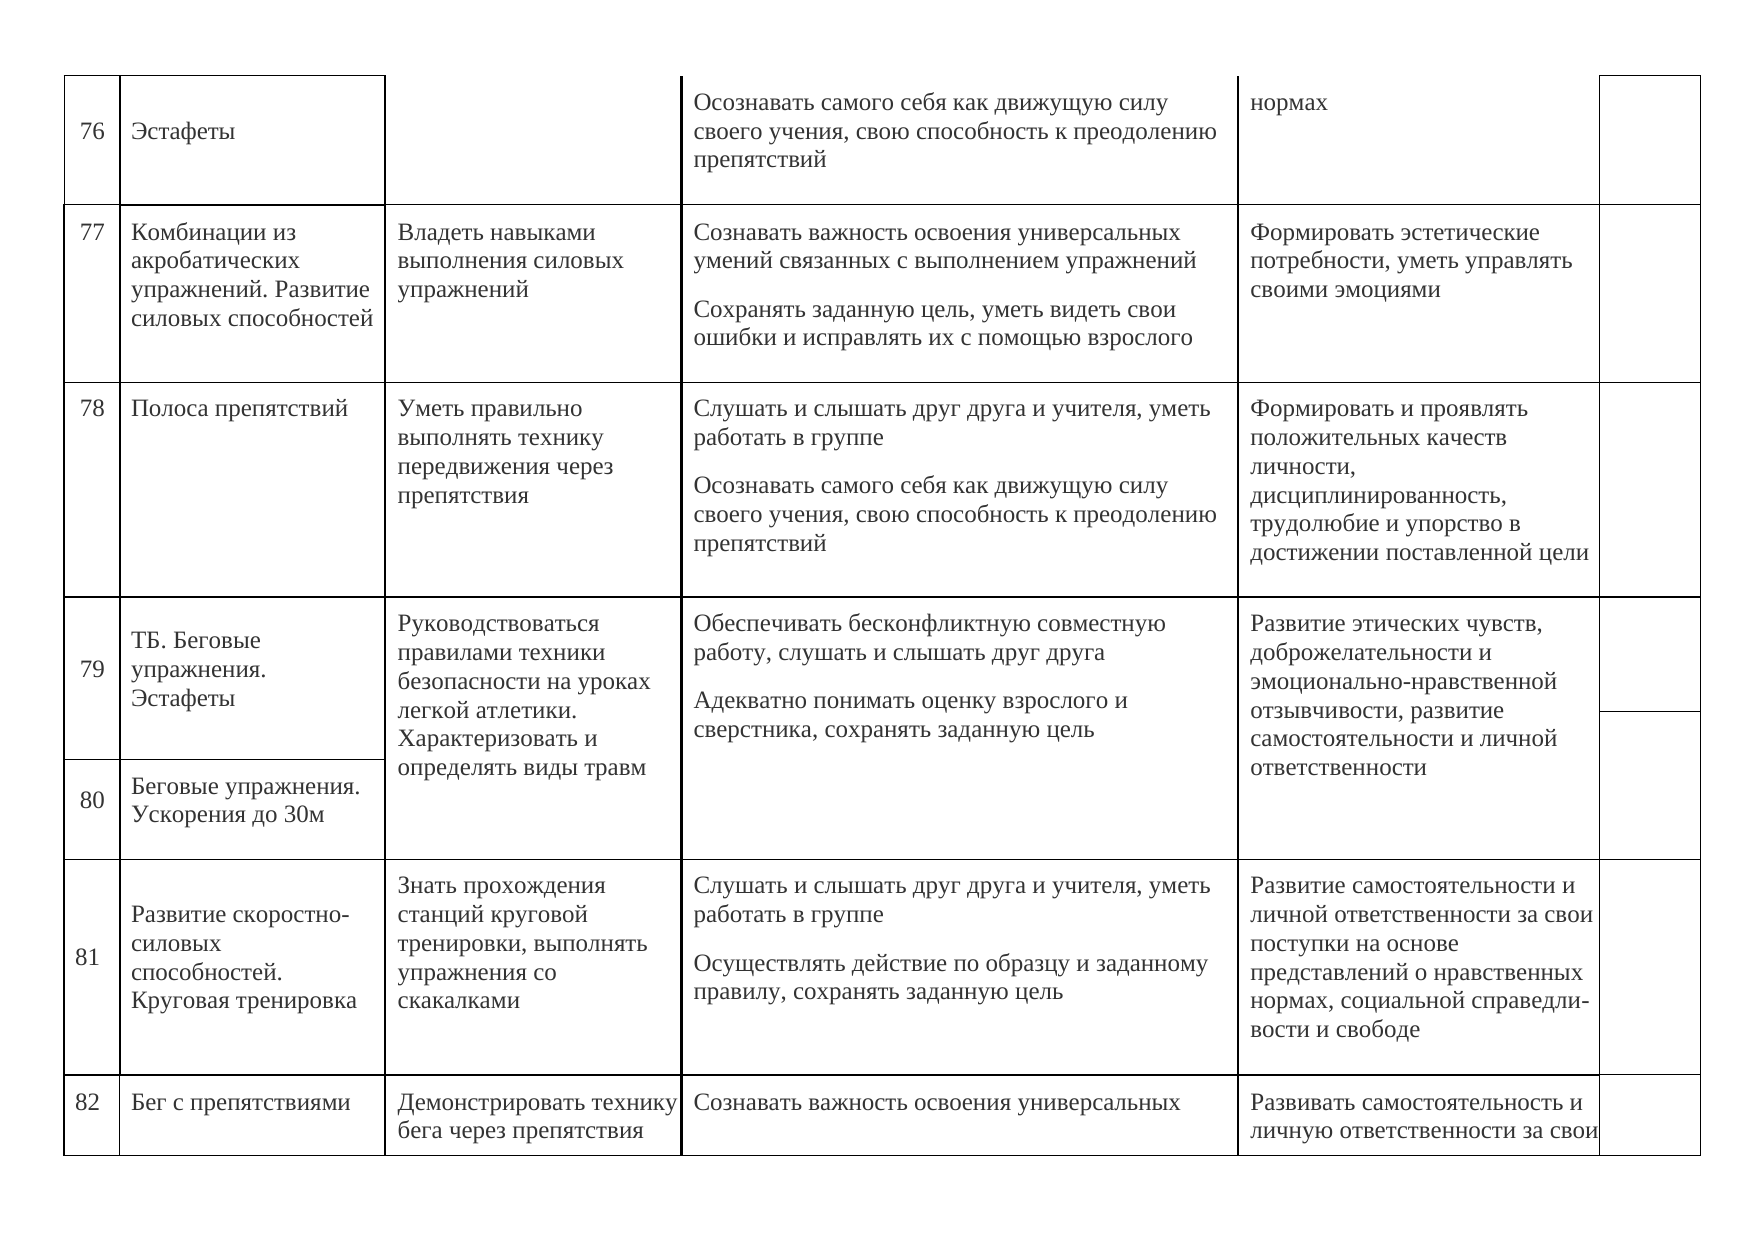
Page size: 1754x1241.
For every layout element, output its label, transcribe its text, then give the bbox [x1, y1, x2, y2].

table_cell 76 [65, 76, 119, 204]
table_cell Развитие этических чувств, доброжелательности и эмоционально-нравственной отзывчивости, развитие самостоятельности и личной ответственности [1239, 598, 1599, 859]
table_cell [1600, 598, 1700, 711]
table_cell Развитие скоростно-силовых способностей. Круговая тренировка [121, 860, 384, 1073]
table_cell Эстафеты [121, 76, 384, 204]
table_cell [1239, 1076, 1599, 1155]
table_cell [1600, 1075, 1700, 1155]
table_cell Знать прохождения станций круговой тренировки, выполнять упражнения со скакалками [386, 860, 680, 1073]
table_cell Владеть навыками выполнения силовых упражнений [386, 205, 680, 382]
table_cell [386, 1076, 680, 1155]
table_cell Развитие самостоятельности и личной ответственности за свои поступки на основе представлений о нравственных нормах, социальной справедливости и свободе [1239, 860, 1599, 1073]
table_cell [1600, 76, 1700, 204]
table_cell Бег с препятствиями [120, 1076, 384, 1155]
table_cell Обеспечивать бесконфликтную совместную работу, слушать и слышать друг друга Адекватно понимать оценку взрослого и сверстника, сохранять заданную цель [683, 598, 1237, 859]
table_cell ТБ. Беговые упражнения. Эстафеты [121, 598, 384, 759]
table_cell [1600, 205, 1700, 382]
table_cell Формировать эстетические потребности, уметь управлять своими эмоциями [1239, 205, 1599, 382]
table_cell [683, 1076, 1237, 1155]
table_cell Полоса препятствий [121, 383, 384, 596]
table_cell 77 [65, 205, 119, 382]
table_cell Руководствоваться правилами техники безопасности на уроках легкой атлетики. Характеризовать и определять виды травм [386, 598, 680, 859]
table_cell 79 [65, 598, 119, 759]
table_cell 78 [65, 383, 119, 596]
table_cell Беговые упражнения. Ускорения до 30м [121, 760, 384, 859]
table_cell [1600, 712, 1700, 859]
table_cell 82 [65, 1076, 119, 1155]
table_cell Уметь правильно выполнять технику передвижения через препятствия [386, 383, 680, 596]
table_cell 81 [65, 860, 119, 1073]
table_cell [1600, 860, 1700, 1073]
table_cell 80 [65, 760, 119, 859]
table_cell Слушать и слышать друг друга и учителя, уметь работать в группе Осознавать самого себя как движущую силу своего учения, свою способность к преодолению препятствий [683, 383, 1237, 596]
table_cell Комбинации из акробатических упражнений. Развитие силовых способностей [121, 206, 384, 382]
table_cell Формировать и проявлять положительных качеств личности, дисциплинированность, трудолюбие и упорство в достижении поставленной цели [1239, 383, 1599, 596]
table_cell Слушать и слышать друг друга и учителя, уметь работать в группе Осуществлять действие по образцу и заданному правилу, сохранять заданную цель [683, 860, 1237, 1073]
table_cell [1600, 383, 1700, 596]
